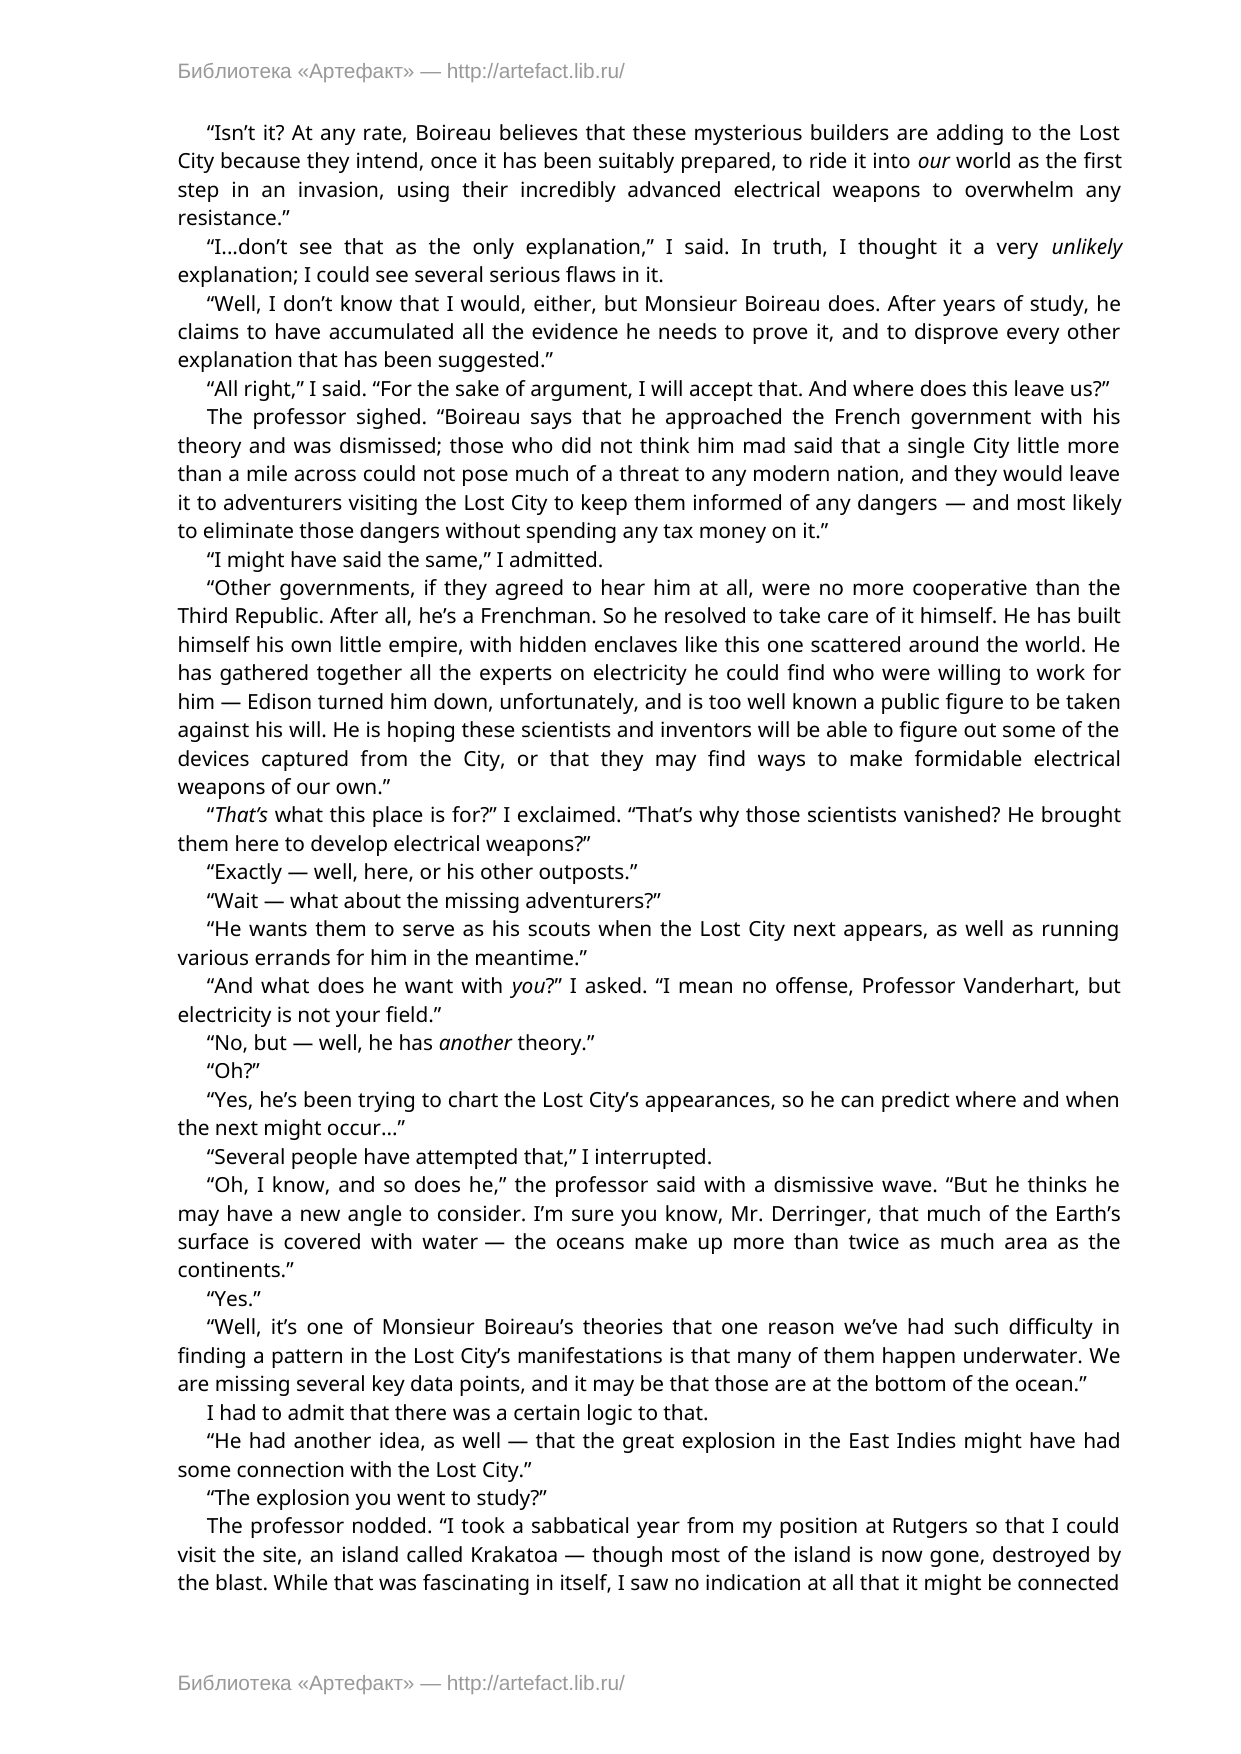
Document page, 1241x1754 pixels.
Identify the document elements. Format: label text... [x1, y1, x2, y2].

text “Oh?” [177, 1057, 1122, 1085]
text “No, but — well, he has another theory.” [177, 1028, 1122, 1057]
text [177, 1512, 1122, 1597]
text “Several people have attempted that,” I interrupted. [177, 1142, 1122, 1170]
text “All right,” I said. “For the sake of argument, I will accept that. And where does this leave us?” [177, 374, 1122, 402]
text “Well, it’s one of Monsieur Boireau’s theories that one reason we’ve had such difficulty in finding a pattern in the Lost City’s manifestations is that many of them happen underwater. We are missing several key data points, and it may be that those are at the bottom of the ocean.” [177, 1312, 1122, 1398]
text “Yes, he’s been trying to chart the Lost City’s appearances, so he can predict where and when the next might occur...” [177, 1085, 1122, 1142]
text “Isn’t it? At any rate, Boireau believes that these mysterious builders are adding to the Lost City because they intend, once it has been suitably prepared, to ride it into our world as the first step in an invasion, using their incredibly advanced electrical weapons to overwhelm any resistance.” [177, 118, 1122, 232]
text “He had another idea, as well — that the great explosion in the East Indies might have had some connection with the Lost City.” [177, 1426, 1122, 1483]
text “And what does he want with you?” I asked. “I mean no offense, Professor Vanderhart, but electricity is not your field.” [177, 971, 1122, 1028]
text “Yes.” [177, 1284, 1122, 1312]
text “That’s what this place is for?” I exclaimed. “That’s why those scientists vanished? He brought them here to develop electrical weapons?” [177, 801, 1122, 857]
text “He wants them to serve as his scouts when the Lost City next appears, as well as running various errands for him in the meantime.” [177, 914, 1122, 971]
text “The explosion you went to study?” [177, 1483, 1122, 1512]
text “Oh, I know, and so does he,” the professor said with a dismissive wave. “But he thinks he may have a new angle to consider. I’m sure you know, Mr. Derringer, that much of the Earth’s surface is covered with water — the oceans make up more than twice as much area as the continents.” [177, 1170, 1122, 1284]
text “I...don’t see that as the only explanation,” I said. In truth, I thought it a very unlikely explanation; I could see several serious flaws in it. [177, 232, 1122, 289]
text “I might have said the same,” I admitted. [177, 545, 1122, 573]
text “Wait — what about the missing adventurers?” [177, 886, 1122, 914]
text “Exactly — well, here, or his other outposts.” [177, 857, 1122, 886]
text I had to admit that there was a certain logic to that. [177, 1398, 1122, 1426]
text “Well, I don’t know that I would, either, but Monsieur Boireau does. After years of study, he claims to have accumulated all the evidence he needs to prove it, and to disprove every other explanation that has been suggested.” [177, 289, 1122, 374]
text The professor sighed. “Boireau says that he approached the French government with his theory and was dismissed; those who did not think him mad said that a single City little more than a mile across could not pose much of a threat to any modern nation, and they would leave it to adventurers visiting the Lost City to keep them informed of any dangers — and most likely to eliminate those dangers without spending any tax money on it.” [177, 402, 1122, 545]
text “Other governments, if they agreed to hear him at all, were no more cooperative than the Third Republic. After all, he’s a Frenchman. So he resolved to take care of it himself. He has built himself his own little empire, with hidden enclaves like this one scattered around the world. He has gathered together all the experts on electricity he could find who were willing to work for him — Edison turned him down, unfortunately, and is too well known a public figure to be taken against his will. He is hoping these scientists and inventors will be able to figure out some of the devices captured from the City, or that they may find ways to make formidable electrical weapons of our own.” [177, 573, 1122, 801]
